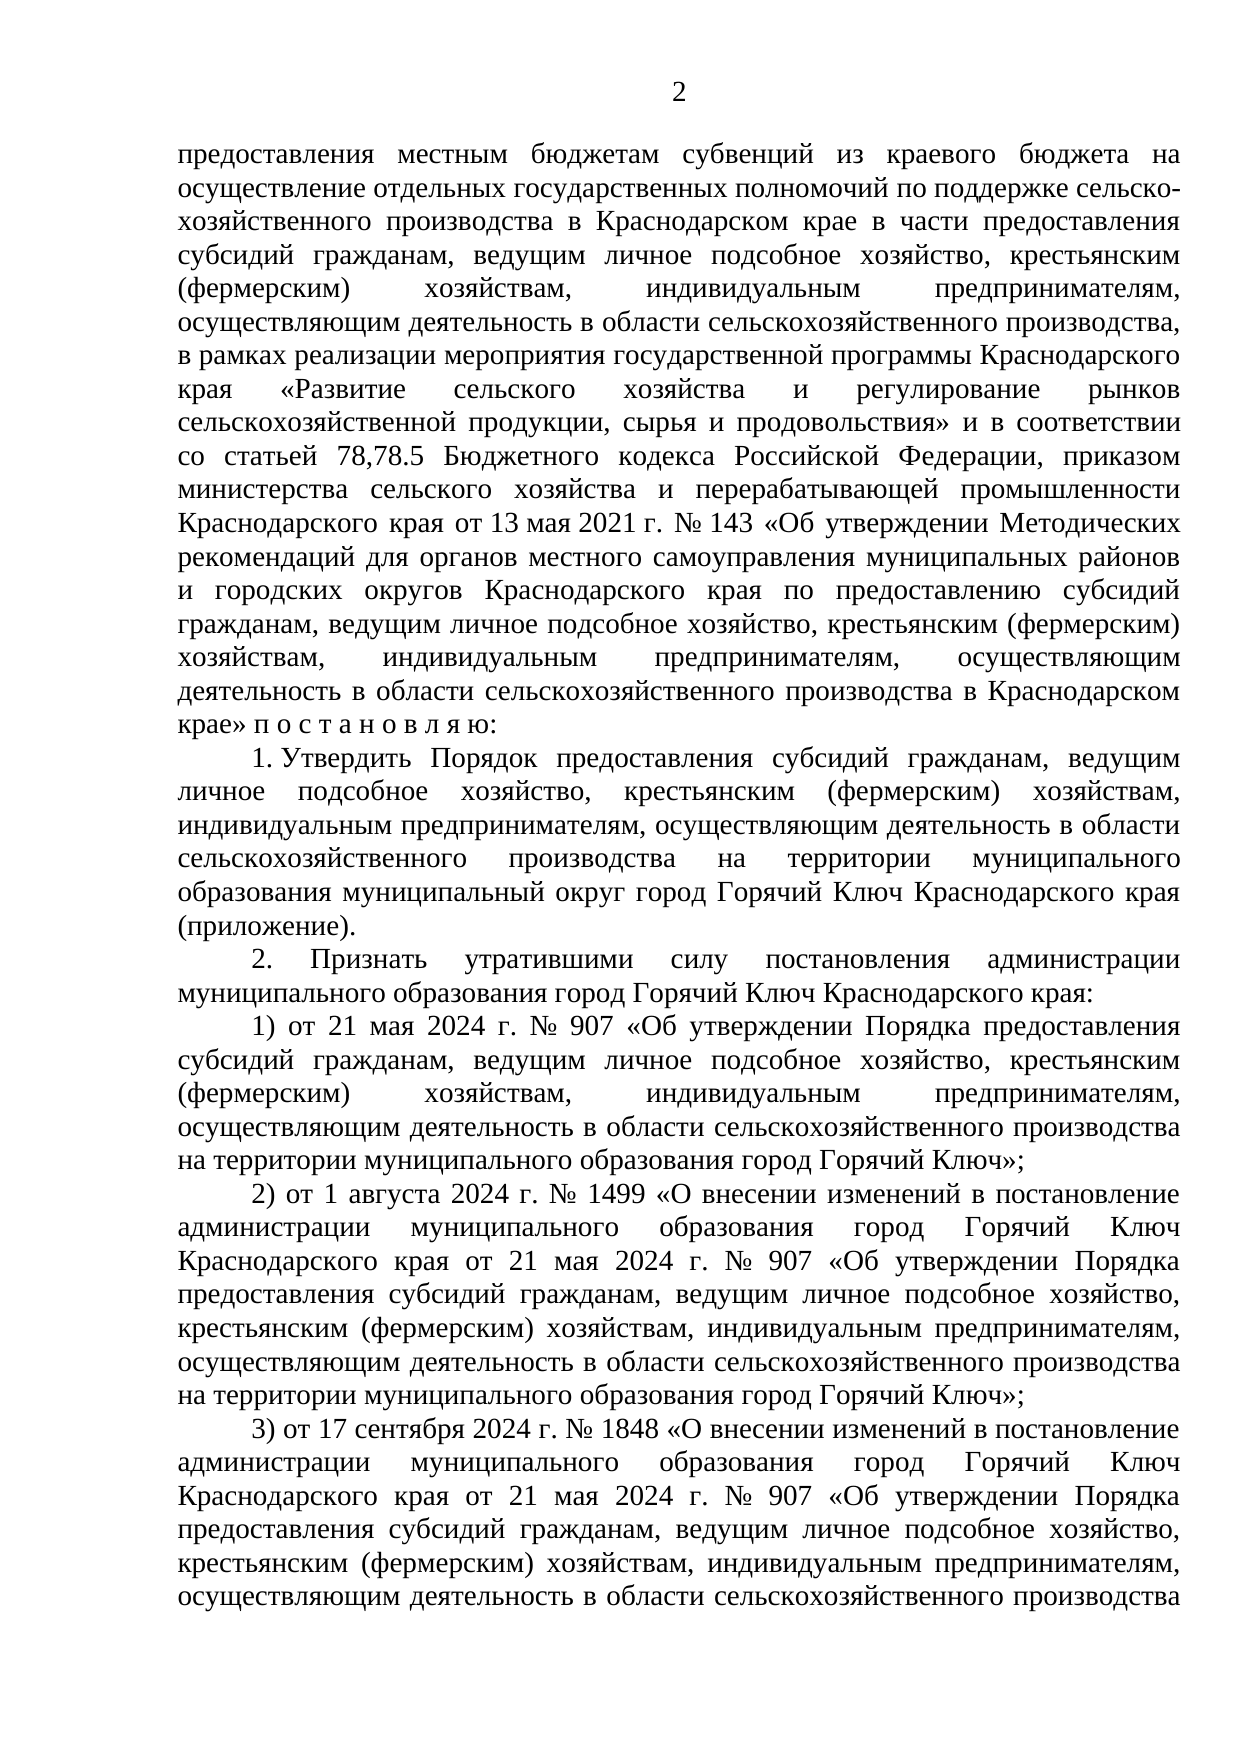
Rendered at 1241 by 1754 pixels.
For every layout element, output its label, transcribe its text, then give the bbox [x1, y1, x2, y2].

text 2. Признать утратившими силу постановления администрации муниципального образования город Горячий Ключ Краснодарского края: [177, 941, 1181, 1008]
text 1. Утвердить Порядок предоставления субсидий гражданам, ведущим личное подсобное хозяйство, крестьянским (фермерским) хозяйствам, индивидуальным предпринимателям, осуществляющим деятельность в области сельскохозяйственного производства на территории муниципального образования муниципальный округ город Горячий Ключ Краснодарского края (приложение). [177, 740, 1181, 941]
text 2) от 1 августа 2024 г. № 1499 «О внесении изменений в постановление администрации муниципального образования город Горячий Ключ Краснодарского края от 21 мая 2024 г. № 907 «Об утверждении Порядка предоставления субсидий гражданам, ведущим личное подсобное хозяйство, крестьянским (фермерским) хозяйствам, индивидуальным предпринимателям, осуществляющим деятельность в области сельскохозяйственного производства на территории муниципального образования город Горячий Ключ»; [177, 1176, 1181, 1411]
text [177, 1411, 1181, 1612]
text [177, 136, 1181, 740]
text 1) от 21 мая 2024 г. № 907 «Об утверждении Порядка предоставления субсидий гражданам, ведущим личное подсобное хозяйство, крестьянским (фермерским) хозяйствам, индивидуальным предпринимателям, осуществляющим деятельность в области сельскохозяйственного производства на территории муниципального образования город Горячий Ключ»; [177, 1008, 1181, 1176]
